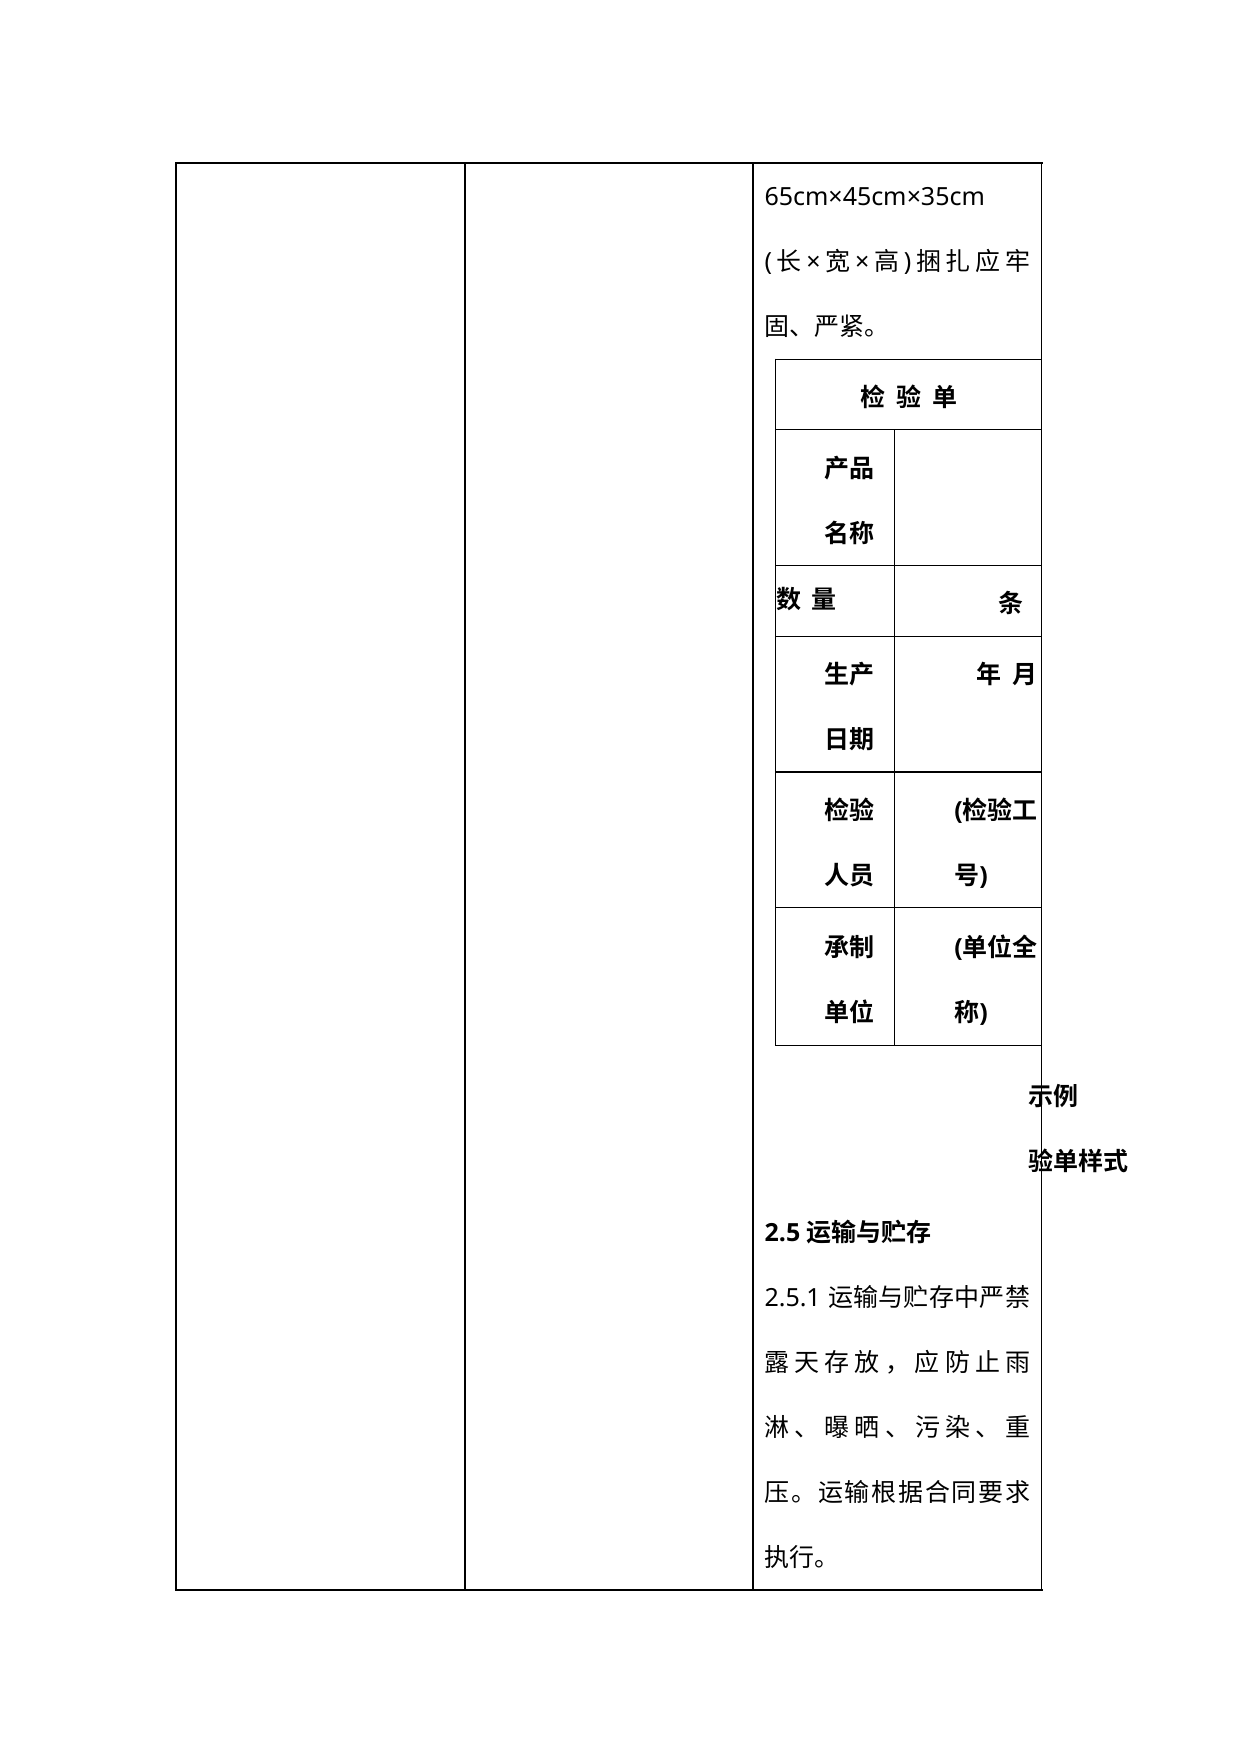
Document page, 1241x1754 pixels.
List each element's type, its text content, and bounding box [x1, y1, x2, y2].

table_cell [466, 164, 752, 1589]
table_cell 1 [177, 164, 464, 1589]
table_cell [754, 164, 1041, 1589]
